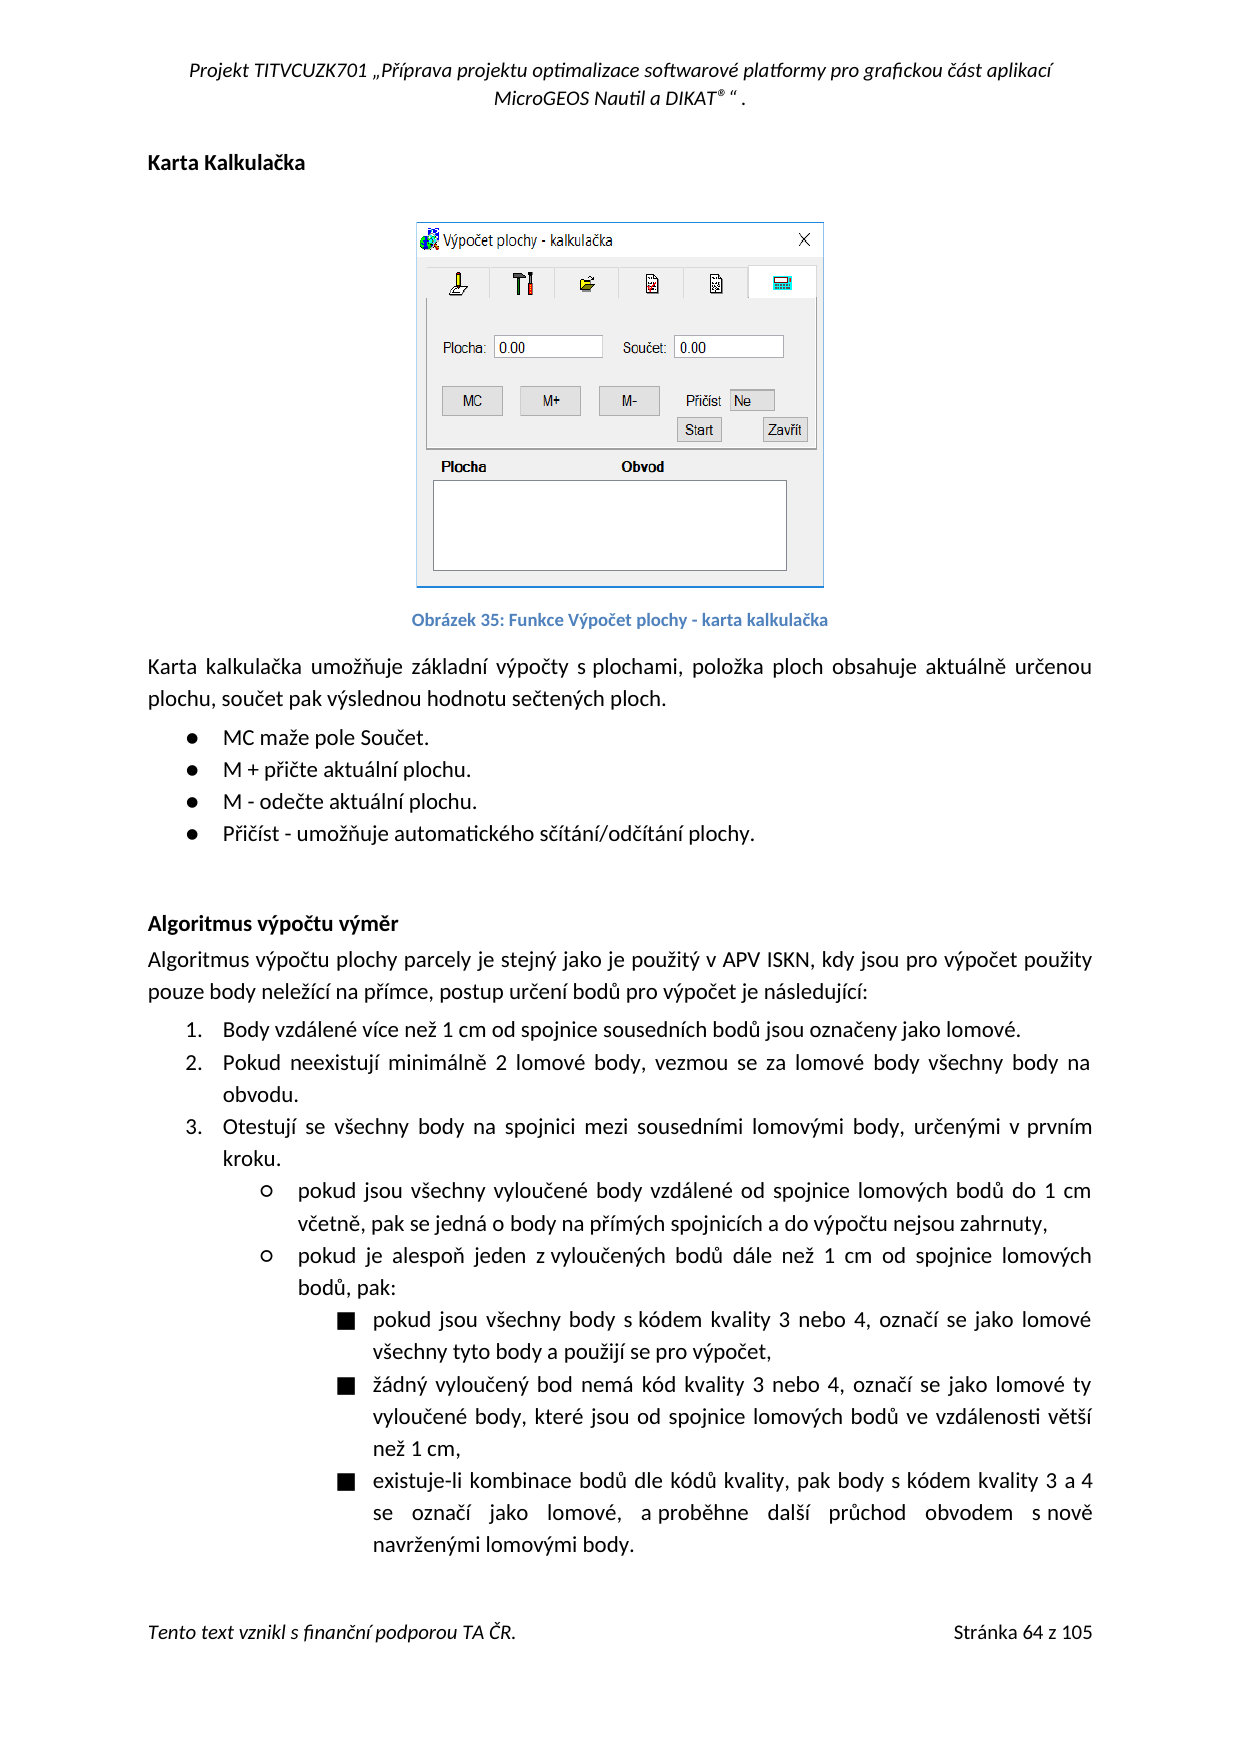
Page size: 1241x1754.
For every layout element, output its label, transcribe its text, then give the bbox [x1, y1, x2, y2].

text Algoritmus výpočtu plochy parcely je stejný jako je použitý v APV ISKN, kdy jsou pro výpočet použity pouze body neležící na přímce, postup určení bodů pro výpočet je následující: [148, 945, 1093, 1005]
list MC maže pole Součet. [185, 723, 1093, 751]
list pokud jsou všechny body s kódem kvality 3 nebo 4, označí se jako lomové všechny tyto body a použijí se pro výpočet, [335, 1305, 1093, 1366]
text Karta Kalkulačka [148, 148, 1093, 176]
list žádný vyloučený bod nemá kód kvality 3 nebo 4, označí se jako lomové ty vyloučené body, které jsou od spojnice lomových bodů ve vzdálenosti větší než 1 cm, [335, 1370, 1093, 1462]
list Otestují se všechny body na spojnici mezi sousedními lomovými body, určenými v prvním kroku. [185, 1112, 1093, 1172]
list existuje-li kombinace bodů dle kódů kvality, pak body s kódem kvality 3 a 4 se označí jako lomové, a proběhne další průchod obvodem s nově navrženými lomovými body. [335, 1466, 1093, 1559]
list pokud jsou všechny vyloučené body vzdálené od spojnice lomových bodů do 1 cm včetně, pak se jedná o body na přímých spojnicích a do výpočtu nejsou zahrnuty, [260, 1177, 1093, 1237]
list M - odečte aktuální plochu. [185, 787, 1093, 815]
list M + přičte aktuální plochu. [185, 755, 1093, 783]
picture [416, 222, 824, 588]
text Karta kalkulačka umožňuje základní výpočty s plochami, položka ploch obsahuje aktuálně určenou plochu, součet pak výslednou hodnotu sečtených ploch. [148, 652, 1093, 712]
subtitle Algoritmus výpočtu výměr [148, 909, 1093, 937]
list pokud je alespoň jeden z vyloučených bodů dále než 1 cm od spojnice lomových bodů, pak: [260, 1241, 1093, 1301]
list Přičíst - umožňuje automatického sčítání/odčítání plochy. [185, 819, 1093, 847]
list Body vzdálené více než 1 cm od spojnice sousedních bodů jsou označeny jako lomové. [185, 1016, 1093, 1044]
list Pokud neexistují minimálně 2 lomové body, vezmou se za lomové body všechny body na obvodu. [185, 1048, 1093, 1108]
